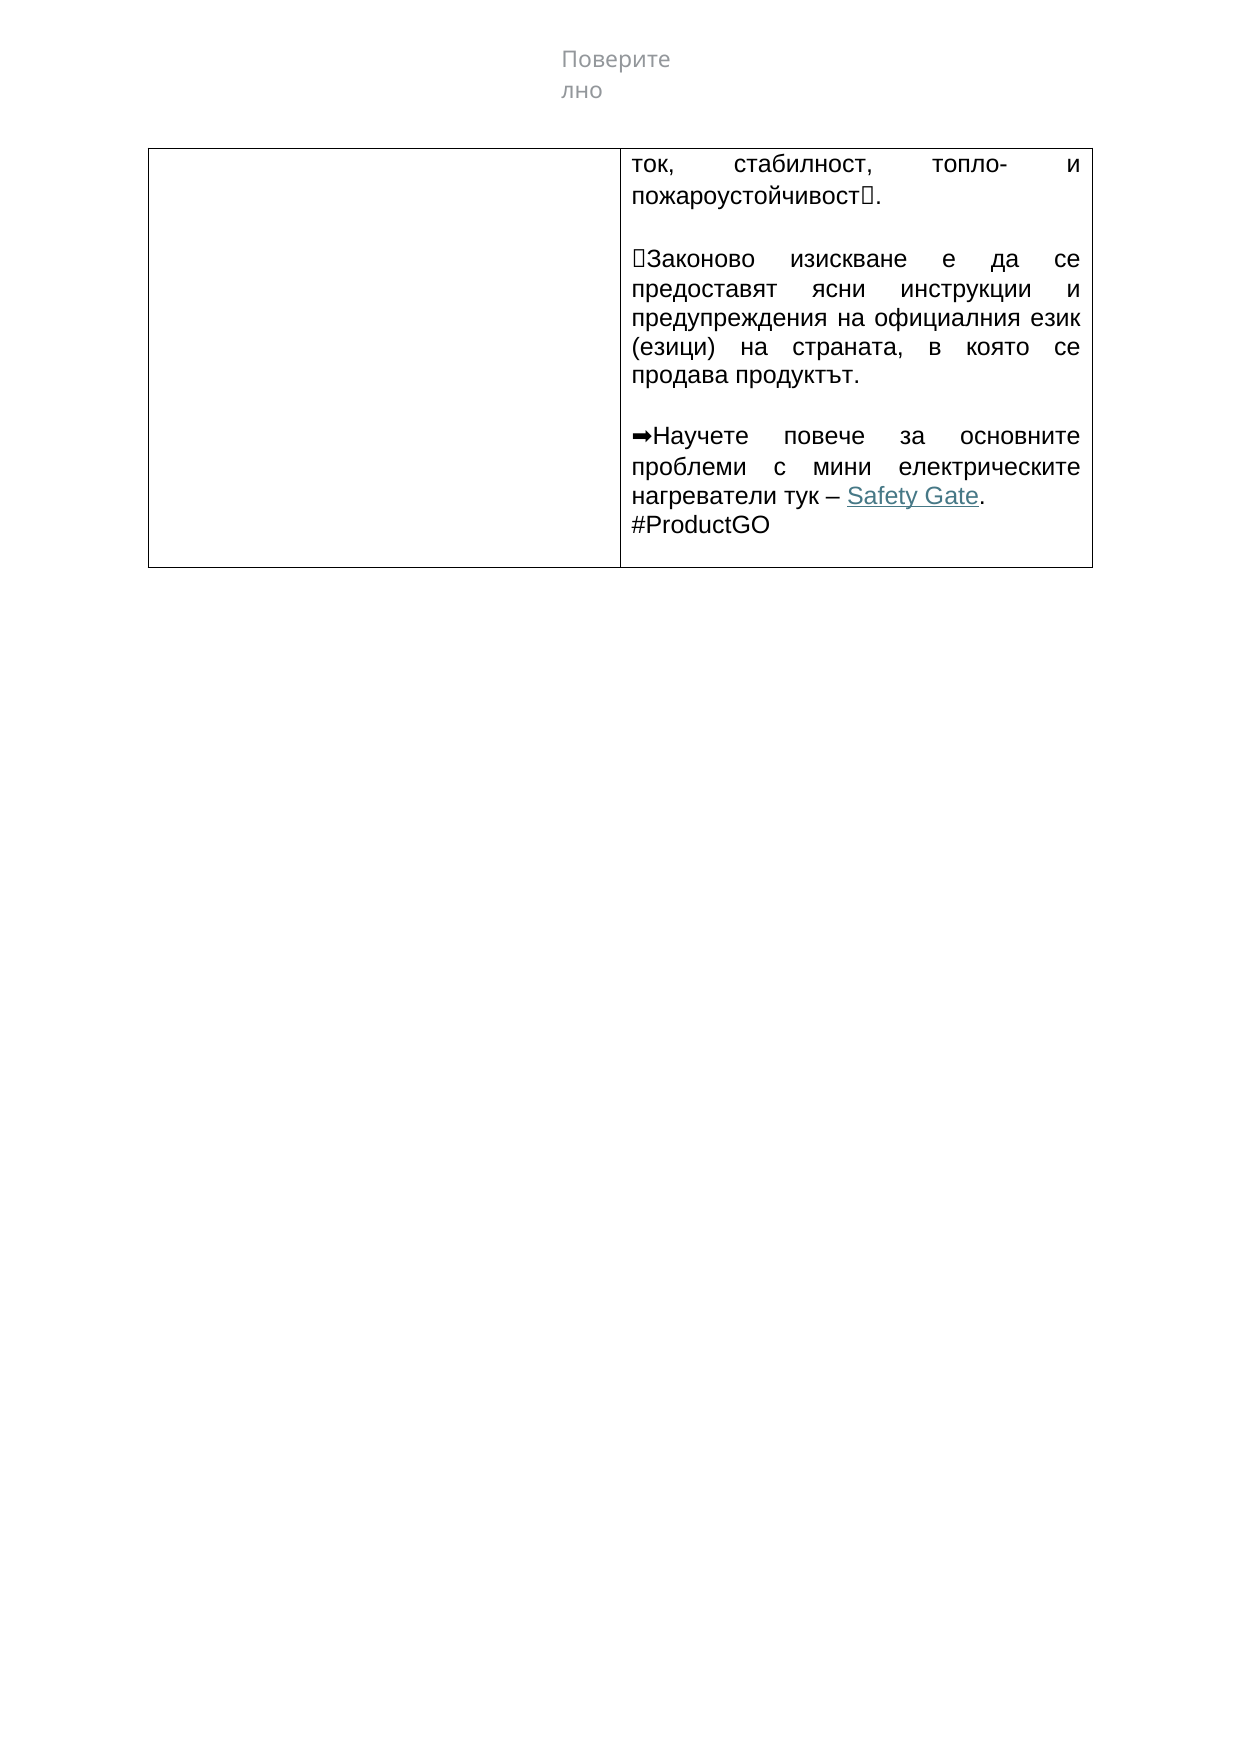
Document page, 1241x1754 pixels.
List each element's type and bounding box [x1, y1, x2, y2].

table_cell [149, 149, 620, 567]
table_cell [621, 149, 1092, 567]
